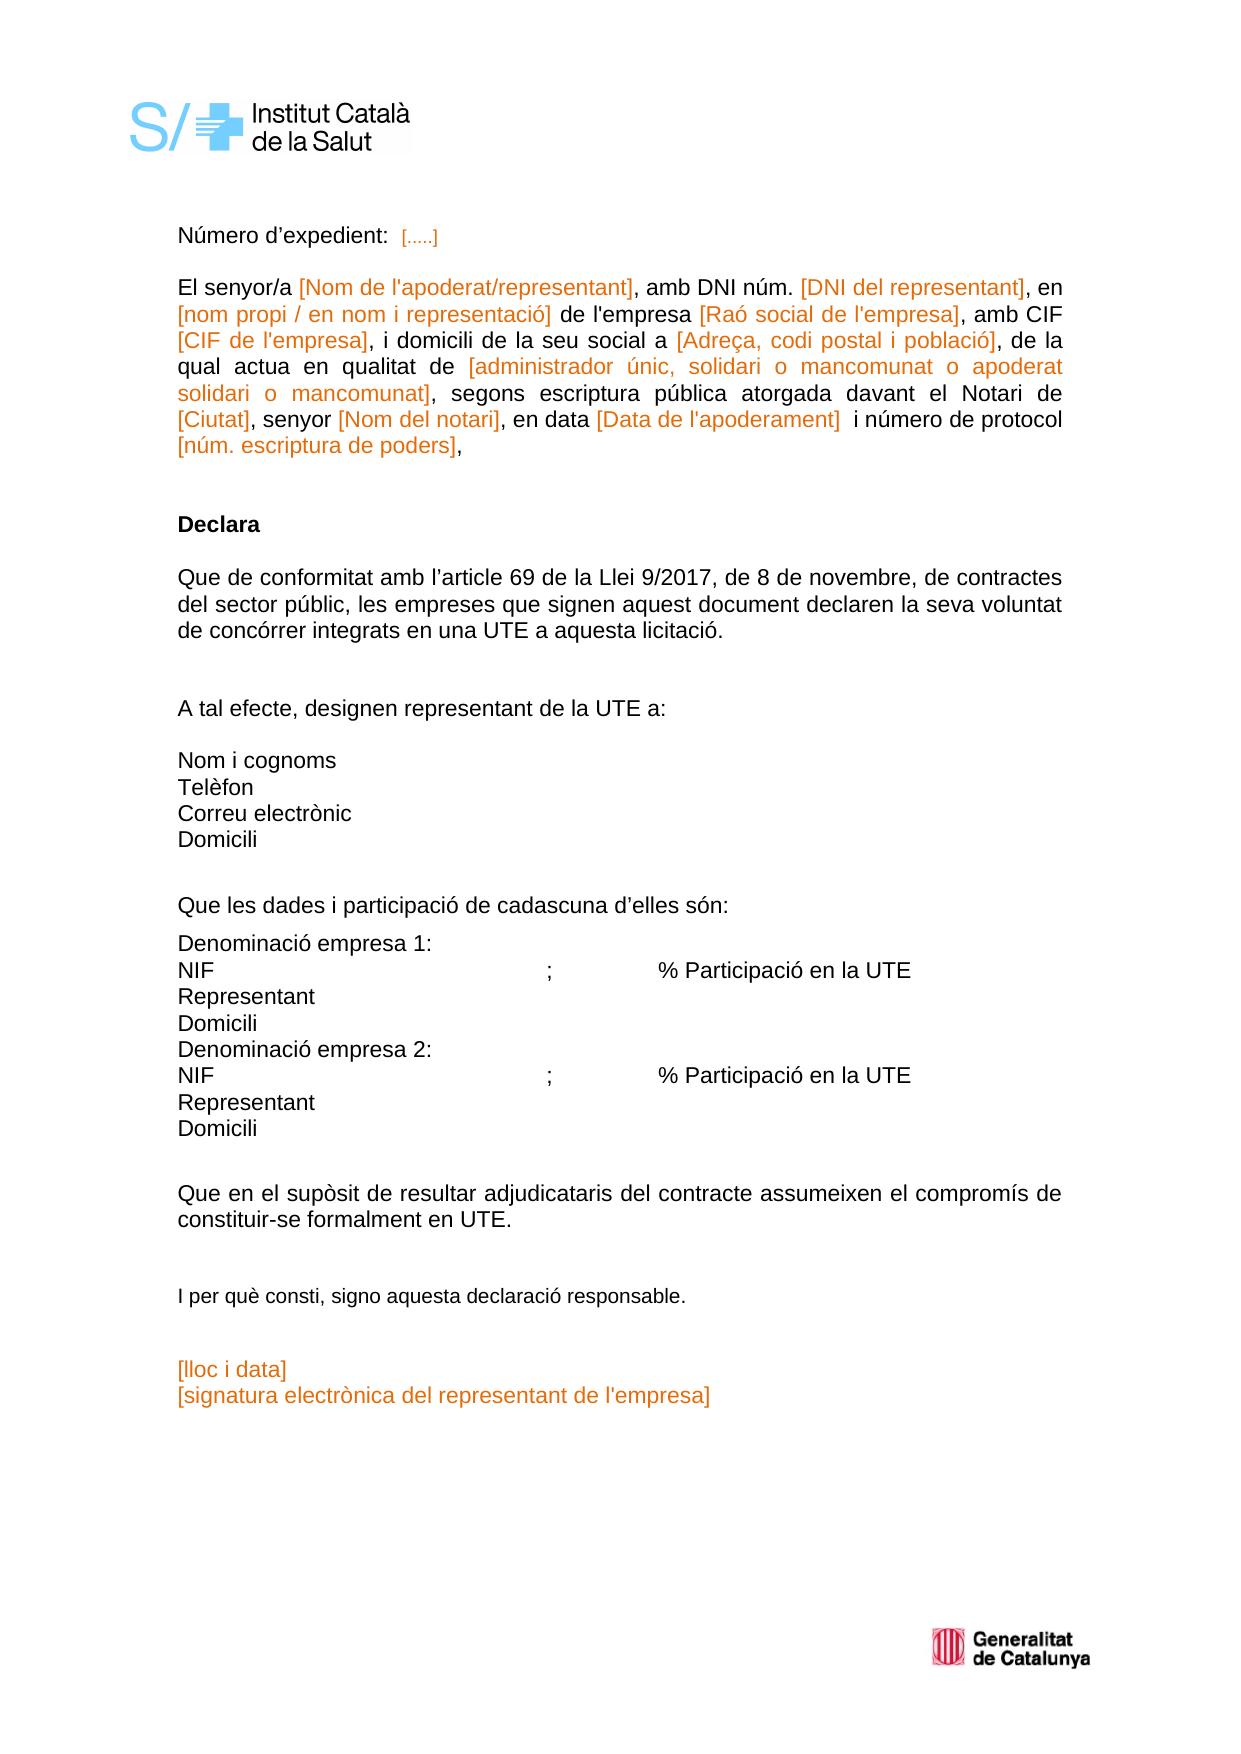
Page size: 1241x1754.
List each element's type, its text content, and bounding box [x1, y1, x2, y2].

text I per què consti, signo aquesta declaració responsable. [177, 1284, 1063, 1308]
text Nom i cognoms [177, 747, 1063, 774]
text Telèfon [177, 774, 1063, 800]
text Domicili [177, 1115, 1063, 1141]
text Declara [177, 511, 1063, 538]
picture [893, 1621, 1129, 1674]
text Que les dades i participació de cadascuna d’elles són: [177, 892, 1063, 918]
text Que en el supòsit de resultar adjudicataris del contracte assumeixen el compromís de constituir-se formalment en UTE. [177, 1180, 1063, 1233]
text Domicili [177, 1009, 1063, 1036]
text Denominació empresa 1: [177, 930, 1063, 957]
text [signatura electrònica del representant de l'empresa] [177, 1382, 1063, 1409]
text NIF ; % Participació en la UTE [177, 1062, 1063, 1088]
picture [128, 99, 413, 156]
text Representant [177, 983, 1063, 1009]
text NIF ; % Participació en la UTE [177, 957, 1063, 983]
text Que de conformitat amb l’article 69 de la Llei 9/2017, de 8 de novembre, de contractes del sector públic, les empreses que signen aquest document declaren la seva voluntat de concórrer integrats en una UTE a aquesta licitació. [177, 564, 1063, 643]
text [lloc i data] [177, 1356, 1063, 1382]
text A tal efecte, designen representant de la UTE a: [177, 694, 1063, 721]
text Número d’expedient: [.....] [177, 222, 1063, 248]
text El senyor/a [Nom de l'apoderat/representant], amb DNI núm. [DNI del representant], en [nom propi / en nom i representació] de l'empresa [Raó social de l'empresa], amb CIF [CIF de l'empresa], i domicili de la seu social a [Adreça, codi postal i població], de la qual actua en qualitat de [administrador únic, solidari o mancomunat o apoderat solidari o mancomunat], segons escriptura pública atorgada davant el Notari de [Ciutat], senyor [Nom del notari], en data [Data de l'apoderament] i número de protocol [núm. escriptura de poders], [177, 274, 1063, 459]
text Denominació empresa 2: [177, 1036, 1063, 1062]
text Representant [177, 1088, 1063, 1115]
text Domicili [177, 826, 1063, 853]
text Correu electrònic [177, 800, 1063, 826]
